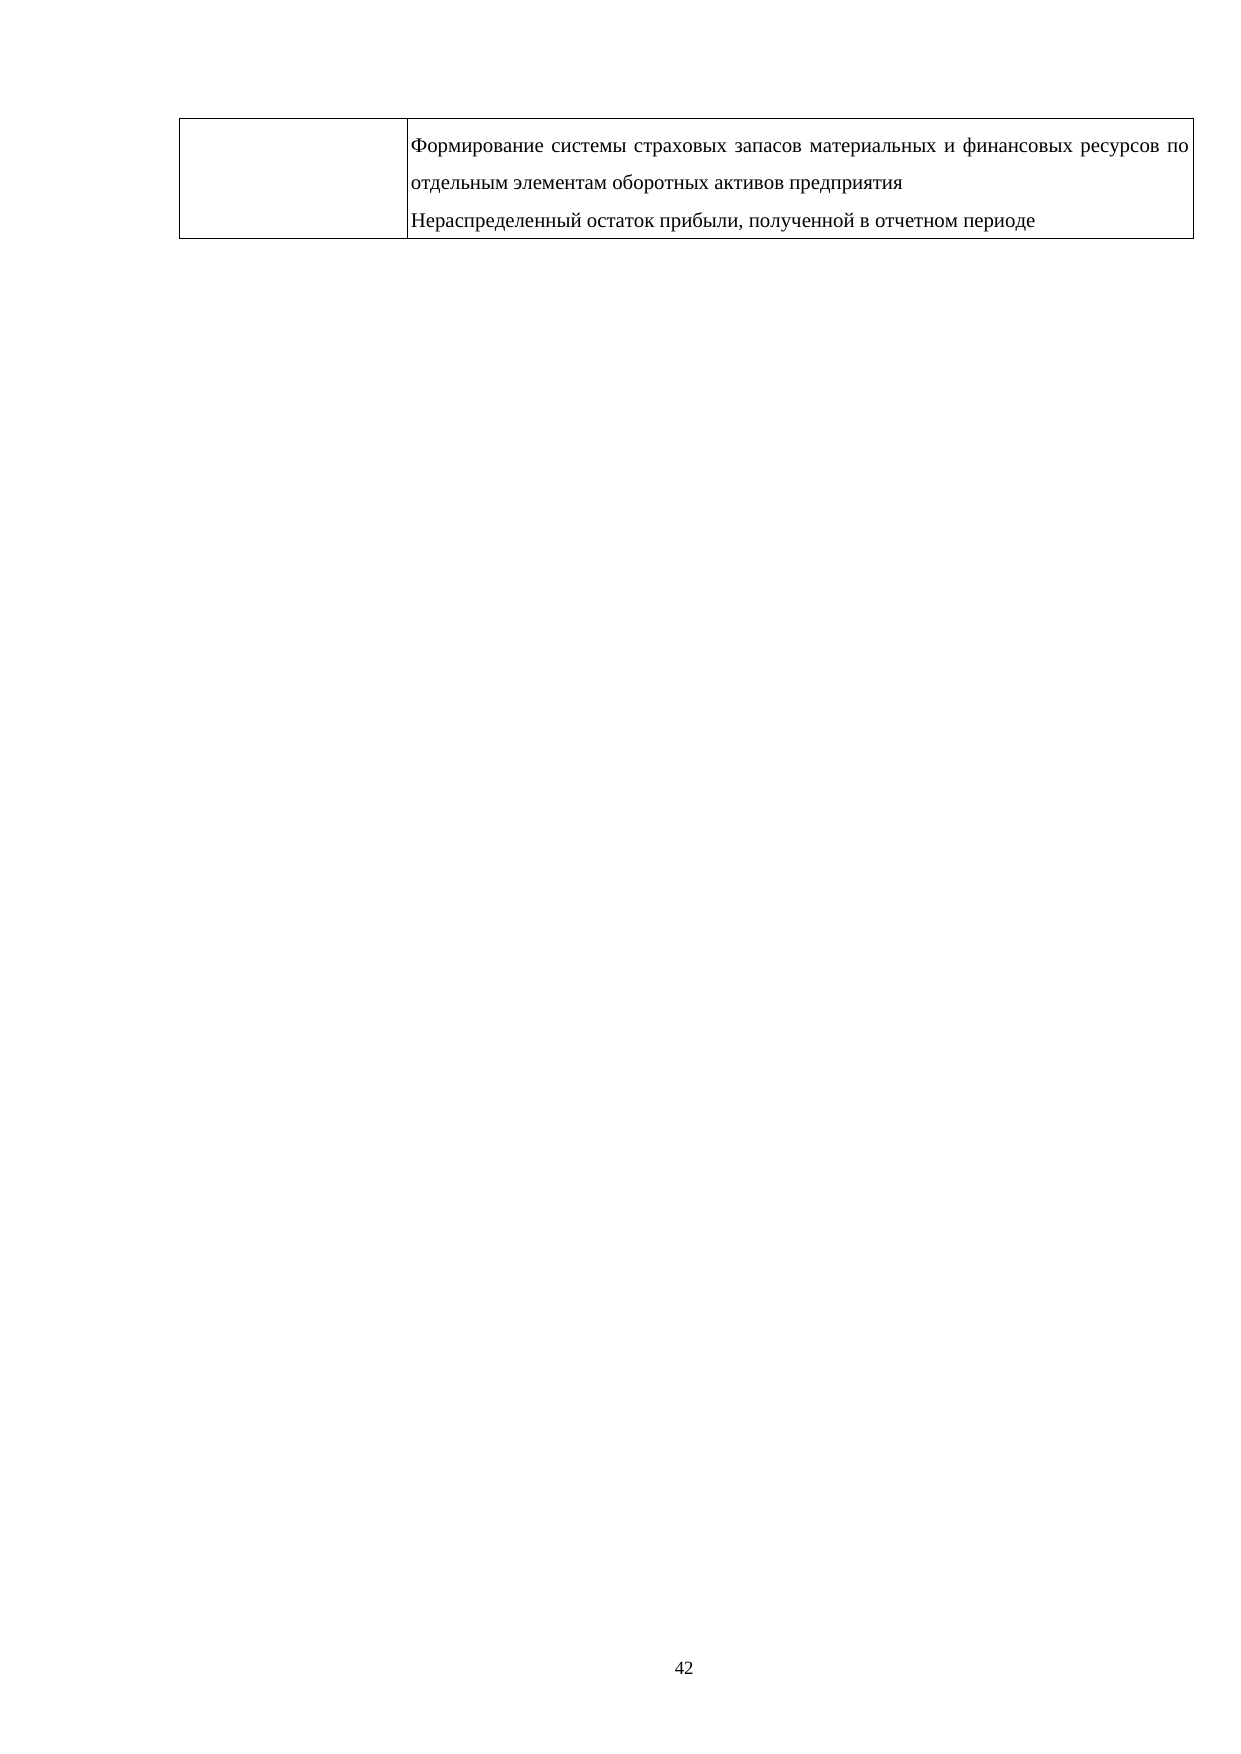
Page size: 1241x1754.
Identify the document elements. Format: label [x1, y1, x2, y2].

table_cell [408, 119, 1193, 238]
table_cell [180, 119, 407, 238]
